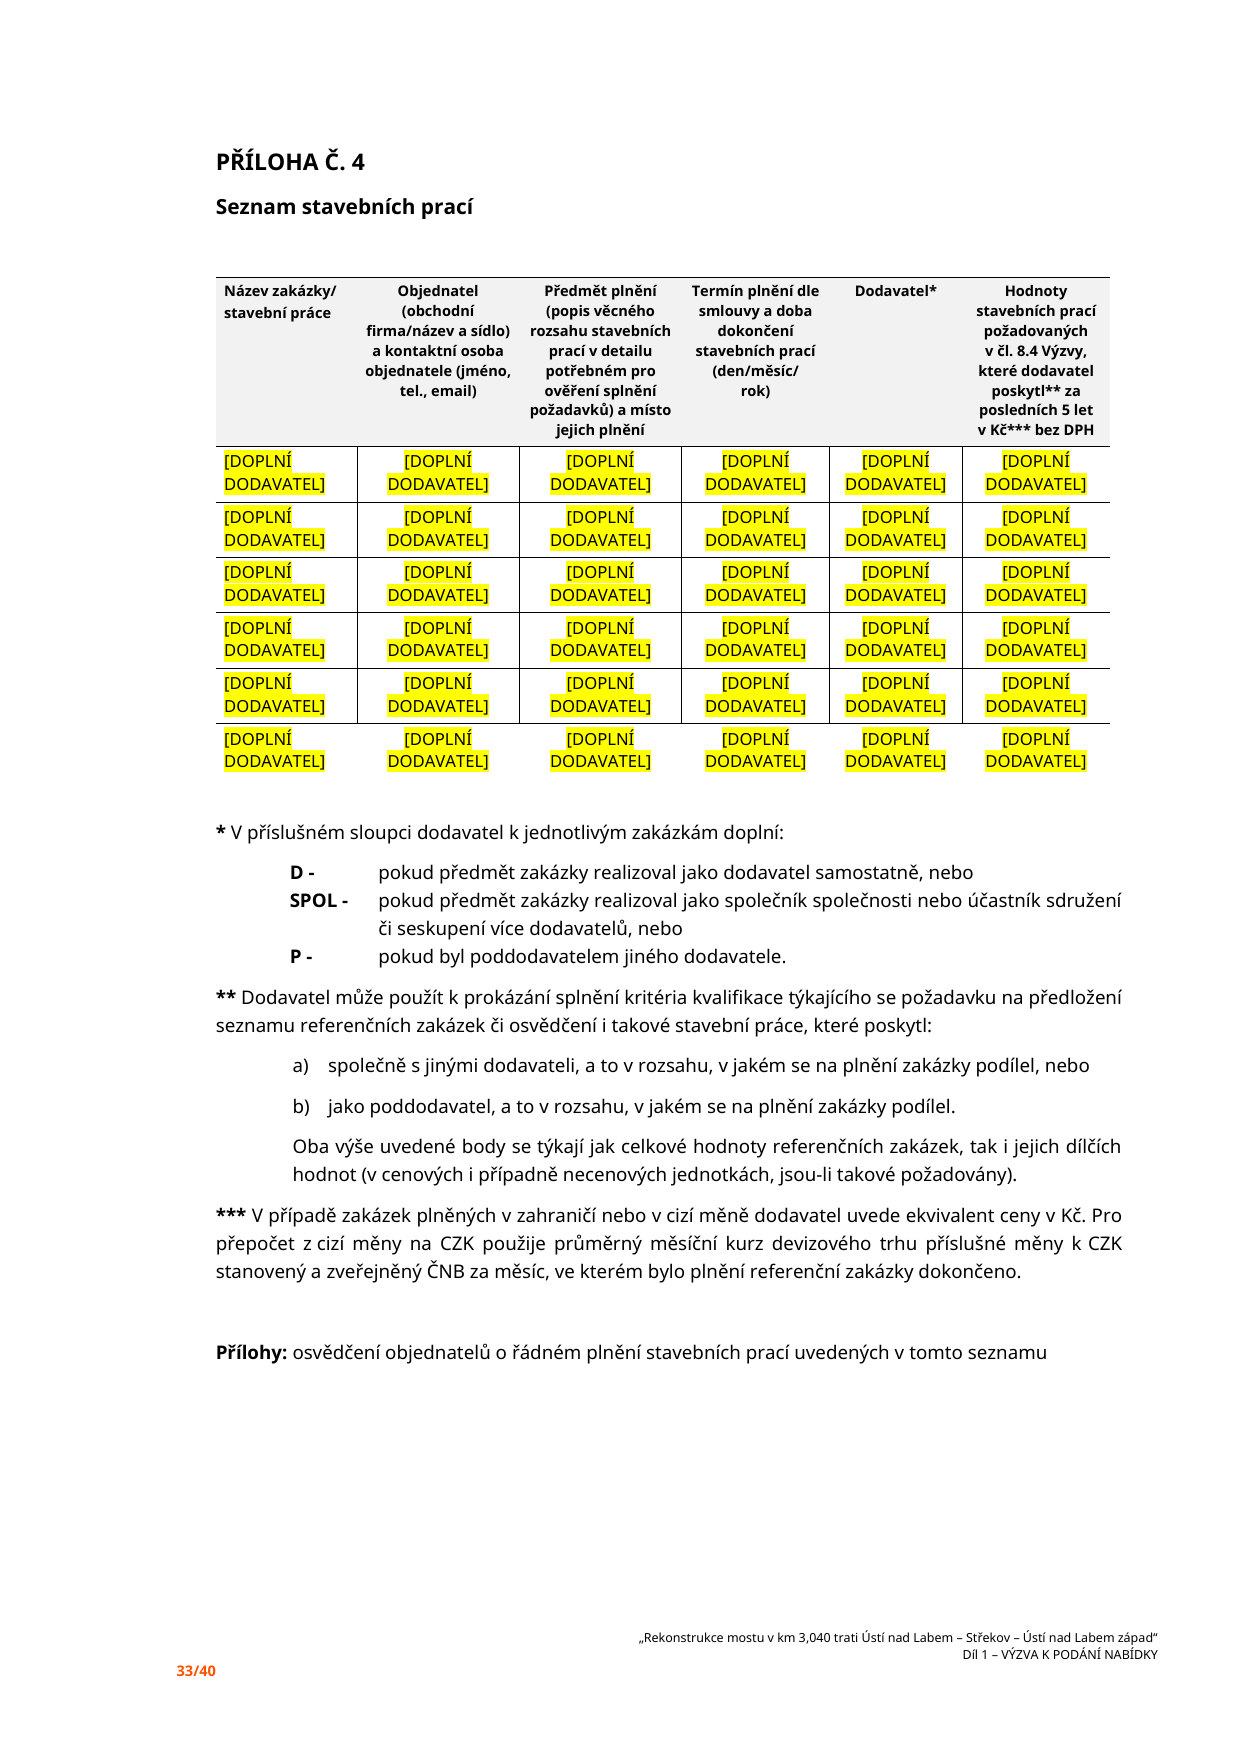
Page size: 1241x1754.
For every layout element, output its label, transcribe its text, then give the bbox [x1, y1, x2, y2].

table_header Termín plnění dle smlouvy a doba dokončení stavebních prací (den/měsíc/ rok) [682, 278, 829, 446]
table_cell [DOPLNÍ DODAVATEL] [358, 503, 519, 557]
table_cell [DOPLNÍ DODAVATEL] [519, 724, 682, 778]
table_cell [DOPLNÍ DODAVATEL] [829, 724, 962, 778]
table_cell [DOPLNÍ DODAVATEL] [358, 613, 519, 668]
table_cell [DOPLNÍ DODAVATEL] [216, 613, 357, 668]
text * V příslušném sloupci dodavatel k jednotlivým zakázkám doplní: [216, 819, 1122, 844]
table_header Objednatel (obchodní firma/název a sídlo) a kontaktní osoba objednatele (jméno, tel., email) [357, 278, 519, 446]
table_header Název zakázky/ stavební práce [216, 278, 357, 446]
text D - pokud předmět zakázky realizoval jako dodavatel samostatně, nebo [289, 859, 1122, 885]
text SPOL - pokud předmět zakázky realizoval jako společník společnosti nebo účastník sdružení či seskupení více dodavatelů, nebo [289, 887, 1122, 941]
table_cell [DOPLNÍ DODAVATEL] [962, 724, 1110, 778]
table_cell [DOPLNÍ DODAVATEL] [520, 503, 681, 557]
table_cell [DOPLNÍ DODAVATEL] [216, 558, 357, 612]
text *** V případě zakázek plněných v zahraničí nebo v cizí měně dodavatel uvede ekvivalent ceny v Kč. Pro přepočet z cizí měny na CZK použije průměrný měsíční kurz devizového trhu příslušné měny k CZK stanovený a zveřejněný ČNB za měsíc, ve kterém bylo plnění referenční zakázky dokončeno. [216, 1202, 1122, 1284]
table_cell [DOPLNÍ DODAVATEL] [216, 724, 357, 778]
table_cell [DOPLNÍ DODAVATEL] [963, 613, 1110, 668]
table_cell [DOPLNÍ DODAVATEL] [520, 447, 681, 501]
table_cell [DOPLNÍ DODAVATEL] [358, 447, 519, 501]
text jako poddodavatel, a to v rozsahu, v jakém se na plnění zakázky podílel. [292, 1093, 1122, 1119]
table_cell [DOPLNÍ DODAVATEL] [830, 558, 962, 612]
table_cell [DOPLNÍ DODAVATEL] [830, 669, 962, 723]
table_cell [DOPLNÍ DODAVATEL] [216, 503, 357, 557]
table_cell [DOPLNÍ DODAVATEL] [520, 669, 681, 723]
table_header Dodavatel* [829, 278, 962, 446]
table_cell [DOPLNÍ DODAVATEL] [963, 447, 1110, 501]
table_cell [DOPLNÍ DODAVATEL] [682, 613, 829, 668]
table_header Předmět plnění (popis věcného rozsahu stavebních prací v detailu potřebném pro ověření splnění požadavků) a místo jejich plnění [519, 278, 682, 446]
table_cell [DOPLNÍ DODAVATEL] [963, 669, 1110, 723]
table_cell [DOPLNÍ DODAVATEL] [682, 558, 829, 612]
text P - pokud byl poddodavatelem jiného dodavatele. [289, 943, 1122, 969]
table_cell [DOPLNÍ DODAVATEL] [830, 613, 962, 668]
text Příloha č. 4 [216, 146, 1122, 177]
table_cell [DOPLNÍ DODAVATEL] [520, 613, 681, 668]
table_cell [DOPLNÍ DODAVATEL] [358, 558, 519, 612]
list společně s jinými dodavateli, a to v rozsahu, v jakém se na plnění zakázky podílel, nebo [292, 1053, 1122, 1078]
table_cell [DOPLNÍ DODAVATEL] [216, 447, 357, 501]
list Oba výše uvedené body se týkají jak celkové hodnoty referenčních zakázek, tak i jejich dílčích hodnot (v cenových i případně necenových jednotkách, jsou-li takové požadovány). [292, 1134, 1122, 1187]
table_cell [DOPLNÍ DODAVATEL] [963, 558, 1110, 612]
table_cell [DOPLNÍ DODAVATEL] [216, 669, 357, 723]
table_cell [DOPLNÍ DODAVATEL] [682, 669, 829, 723]
text Přílohy: osvědčení objednatelů o řádném plnění stavebních prací uvedených v tomto seznamu [216, 1339, 1122, 1365]
table_cell [DOPLNÍ DODAVATEL] [830, 503, 962, 557]
table_cell [DOPLNÍ DODAVATEL] [358, 669, 519, 723]
table_cell [DOPLNÍ DODAVATEL] [682, 447, 829, 501]
table_cell [DOPLNÍ DODAVATEL] [357, 724, 519, 778]
table_cell [DOPLNÍ DODAVATEL] [682, 724, 829, 778]
table_cell [DOPLNÍ DODAVATEL] [682, 503, 829, 557]
text ** Dodavatel může použít k prokázání splnění kritéria kvalifikace týkajícího se požadavku na předložení seznamu referenčních zakázek či osvědčení i takové stavební práce, které poskytl: [216, 984, 1122, 1038]
table_cell [DOPLNÍ DODAVATEL] [520, 558, 681, 612]
text Seznam stavebních prací [216, 192, 1122, 221]
table_header Hodnoty stavebních prací požadovaných v čl. 8.4 Výzvy, které dodavatel poskytl** za posledních 5 let v Kč*** bez DPH [962, 278, 1110, 446]
table_cell [DOPLNÍ DODAVATEL] [963, 503, 1110, 557]
table_cell [DOPLNÍ DODAVATEL] [830, 447, 962, 501]
